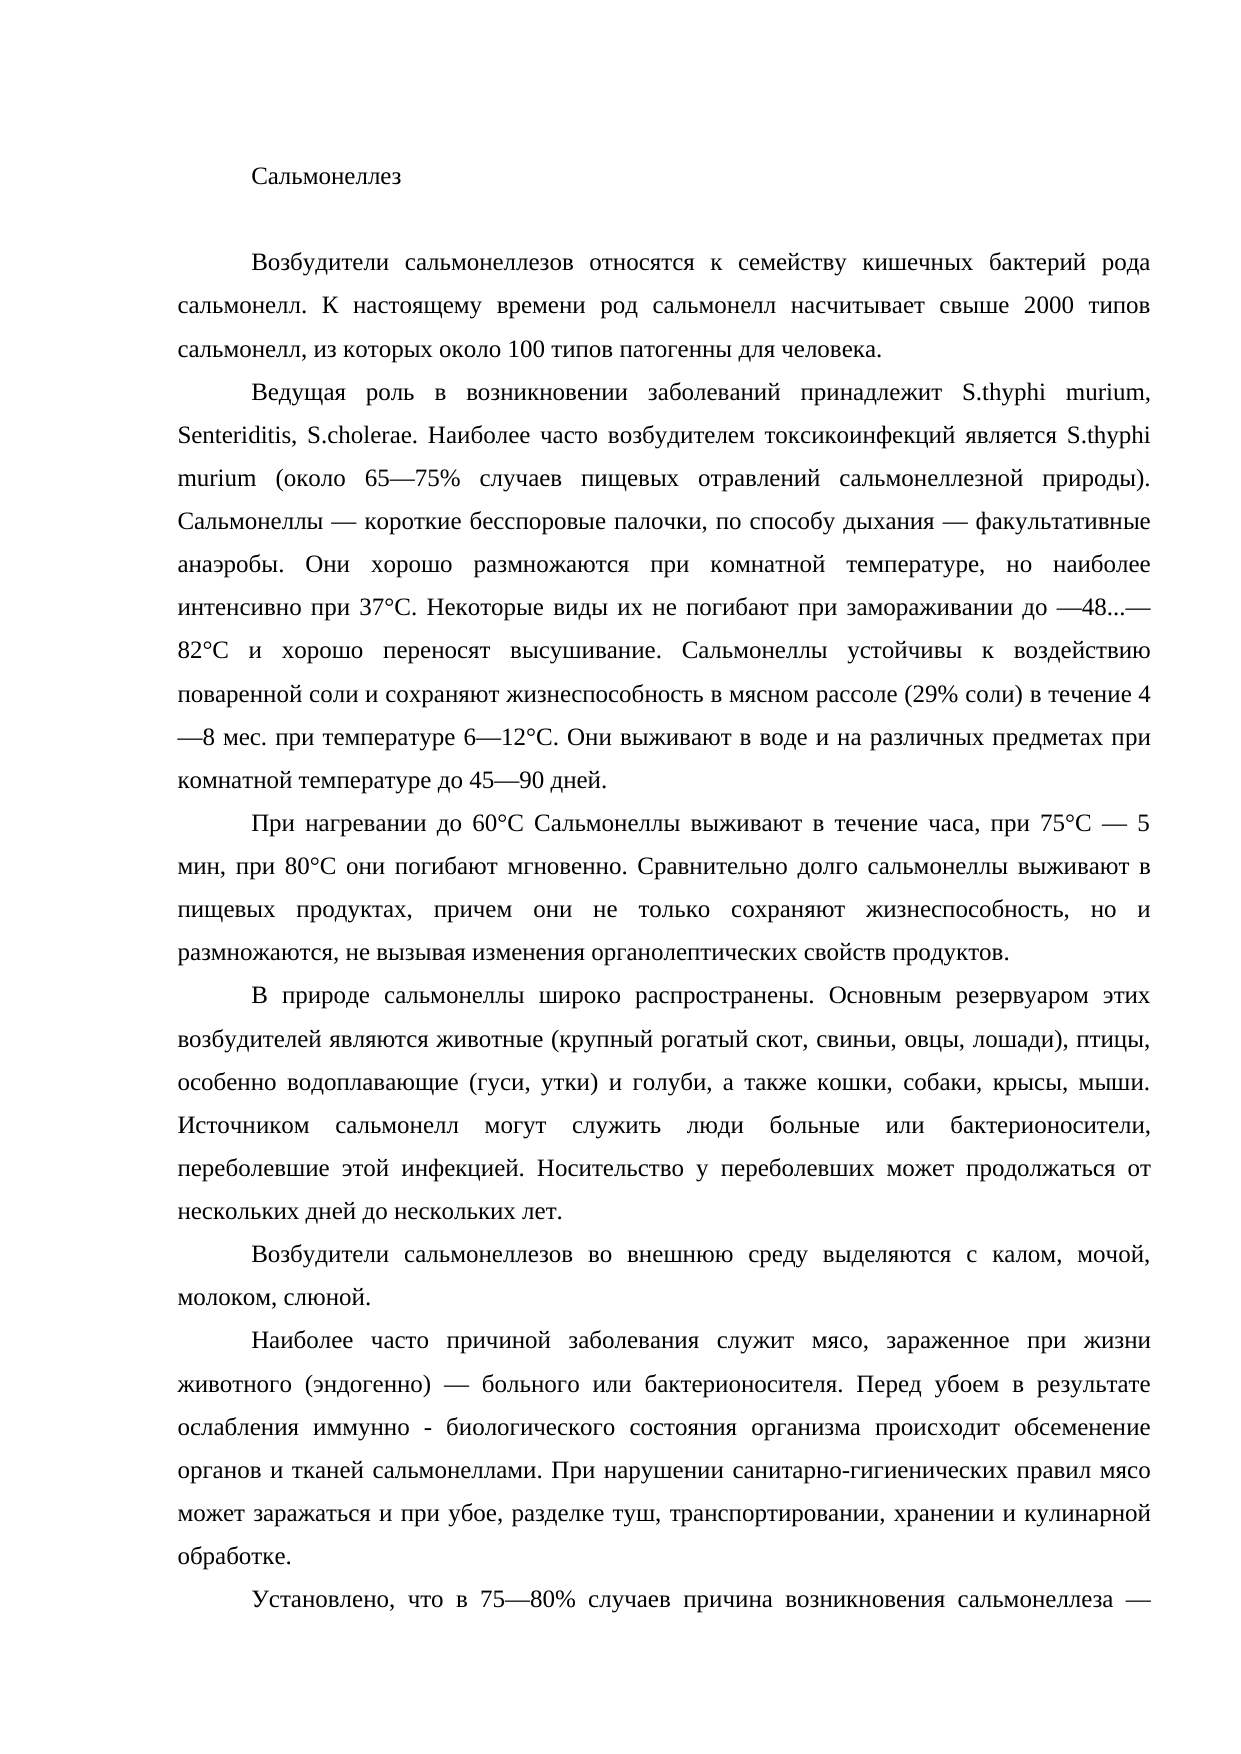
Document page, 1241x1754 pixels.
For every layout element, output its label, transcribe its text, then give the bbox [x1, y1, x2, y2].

text Возбудители сальмонеллезов относятся к семейству кишечных бактерий рода сальмонелл. К настоящему времени род сальмонелл насчитывает свыше 2000 типов сальмонелл, из которых около 100 типов патогенны для человека. [177, 247, 1152, 362]
text Наиболее часто причиной заболевания служит мясо, зараженное при жизни животного (эндогенно) — больного или бактерионосителя. Перед убоем в результате ослабления иммунно - биологического состояния организма происходит обсеменение органов и тканей сальмонеллами. При нарушении санитарно-гигиенических правил мясо может заражаться и при убое, разделке туш, транспортировании, хранении и кулинарной обработке. [177, 1326, 1152, 1570]
text Возбудители сальмонеллезов во внешнюю среду выделяются с калом, мочой, молоком, слюной. [177, 1239, 1152, 1311]
text В природе сальмонеллы широко распространены. Основным резервуаром этих возбудителей являются животные (крупный рогатый скот, свиньи, овцы, лошади), птицы, особенно водоплавающие (гуси, утки) и голуби, а также кошки, собаки, крысы, мыши. Источником сальмонелл могут служить люди больные или бактерионосители, переболевшие этой инфекцией. Носительство у переболевших может продолжаться от нескольких дней до нескольких лет. [177, 981, 1152, 1225]
text Ведущая роль в возникновении заболеваний принадлежит S.thyphi murium, Senteriditis, S.cholerae. Наиболее часто возбудителем токсикоинфекций является S.thyphi murium (около 65—75% случаев пищевых отравлений сальмонеллезной природы). Сальмонеллы — короткие бесспоровые палочки, по способу дыхания — факультативные анаэробы. Они хорошо размножаются при комнатной температуре, но наиболее интенсивно при 37°С. Некоторые виды их не погибают при замораживании до —48...—82°С и хорошо переносят высушивание. Сальмонеллы устойчивы к воздействию поваренной соли и сохраняют жизнеспособность в мясном рассоле (29% соли) в течение 4—8 мес. при температуре 6—12°С. Они выживают в воде и на различных предметах при комнатной температуре до 45—90 дней. [177, 377, 1152, 794]
text При нагревании до 60°С Сальмонеллы выживают в течение часа, при 75°С — 5 мин, при 80°С они погибают мгновенно. Сравнительно долго сальмонеллы выживают в пищевых продуктах, причем они не только сохраняют жизнеспособность, но и размножаются, не вызывая изменения органолептических свойств продуктов. [177, 808, 1152, 966]
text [177, 1584, 1152, 1613]
text Сальмонеллез [177, 161, 1152, 190]
